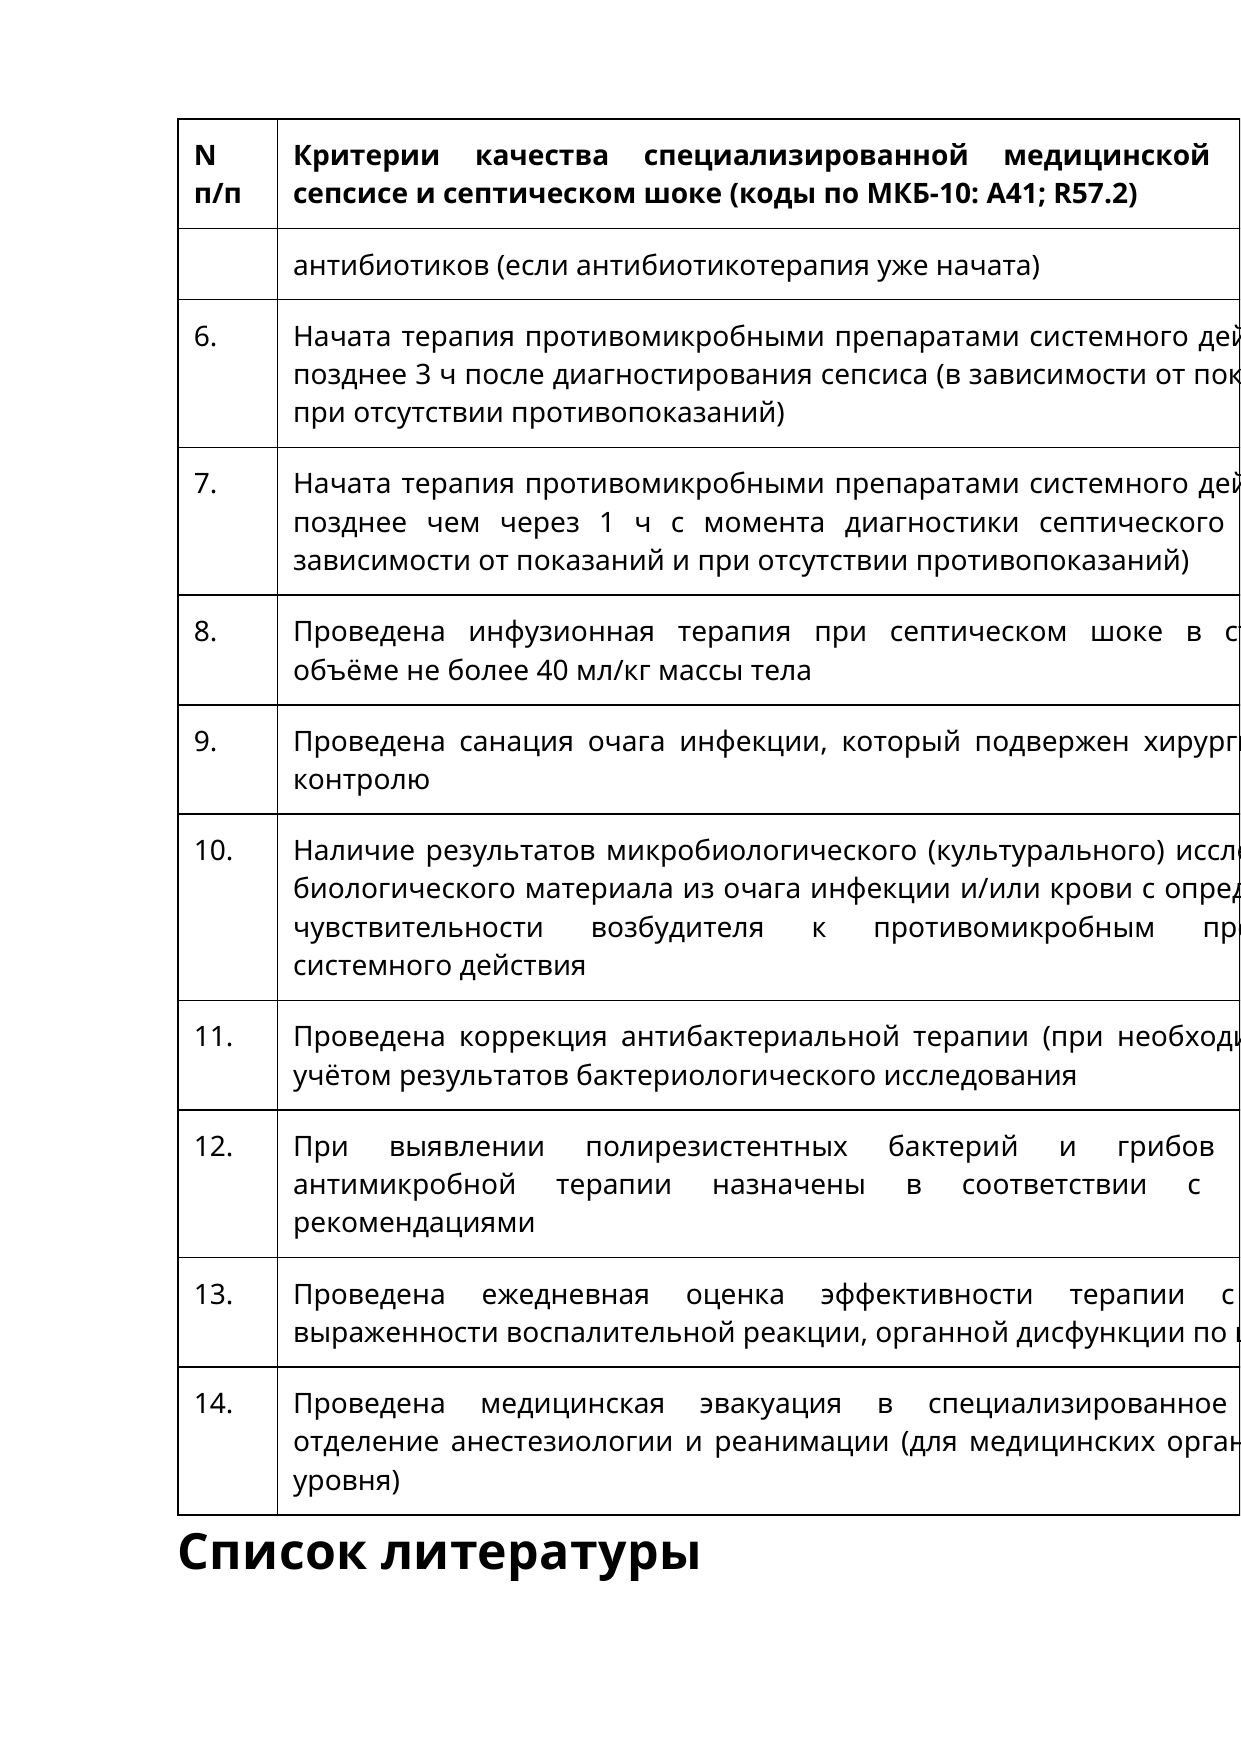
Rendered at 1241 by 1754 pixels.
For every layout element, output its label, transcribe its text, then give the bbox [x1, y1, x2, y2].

table_header N п/п [179, 120, 277, 228]
table_header Критерии качества специализированной медицинской помощи сепсисе и септическом шоке (коды по МКБ-10: A41; R57.2) [278, 120, 1239, 228]
table_cell 7. [179, 448, 277, 594]
table_cell 6. [179, 300, 277, 447]
table_cell Начата терапия противомикробными препаратами системного действия не позднее чем через 1 ч с момента диагностики септического шока. (в зависимости от показаний и при отсутствии противопоказаний) [278, 448, 1239, 594]
table_cell 10. [179, 815, 277, 999]
table_cell Проведена коррекция антибактериальной терапии (при необходимости) с учётом результатов бактериологического исследования [278, 1001, 1239, 1109]
table_cell Начата терапия противомикробными препаратами системного действия не позднее 3 ч после диагностирования сепсиса (в зависимости от показаний и при отсутствии противопоказаний) [278, 300, 1239, 447]
table_cell 12. [179, 1111, 277, 1257]
table_cell 14. [179, 1368, 277, 1514]
table_cell Проведена медицинская эвакуация в специализированное детское отделение анестезиологии и реанимации (для медицинских организаций I уровня) [278, 1368, 1239, 1514]
table_cell 9. [179, 706, 277, 813]
table_cell Проведена инфузионная терапия при септическом шоке в стартовом объёме не более 40 мл/кг массы тела [278, 596, 1239, 704]
table_cell При выявлении полирезистентных бактерий и грибов режимы антимикробной терапии назначены в соответствии с данными рекомендациями [278, 1111, 1239, 1257]
table_cell Наличие результатов микробиологического (культурального) исследования биологического материала из очага инфекции и/или крови c определением чувствительности возбудителя к противомикробным препаратам системного действия [278, 815, 1239, 999]
table_cell 5. [179, 229, 277, 299]
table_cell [278, 229, 1239, 299]
table_cell Проведена санация очага инфекции, который подвержен хирургическому контролю [278, 706, 1239, 813]
table_cell 13. [179, 1258, 277, 1366]
table_cell 8. [179, 596, 277, 704]
text Список литературы [177, 1516, 1152, 1584]
table_cell Проведена ежедневная оценка эффективности терапии с учётом выраженности воспалительной реакции, органной дисфункции по шкалам [278, 1258, 1239, 1366]
table_cell 11. [179, 1001, 277, 1109]
